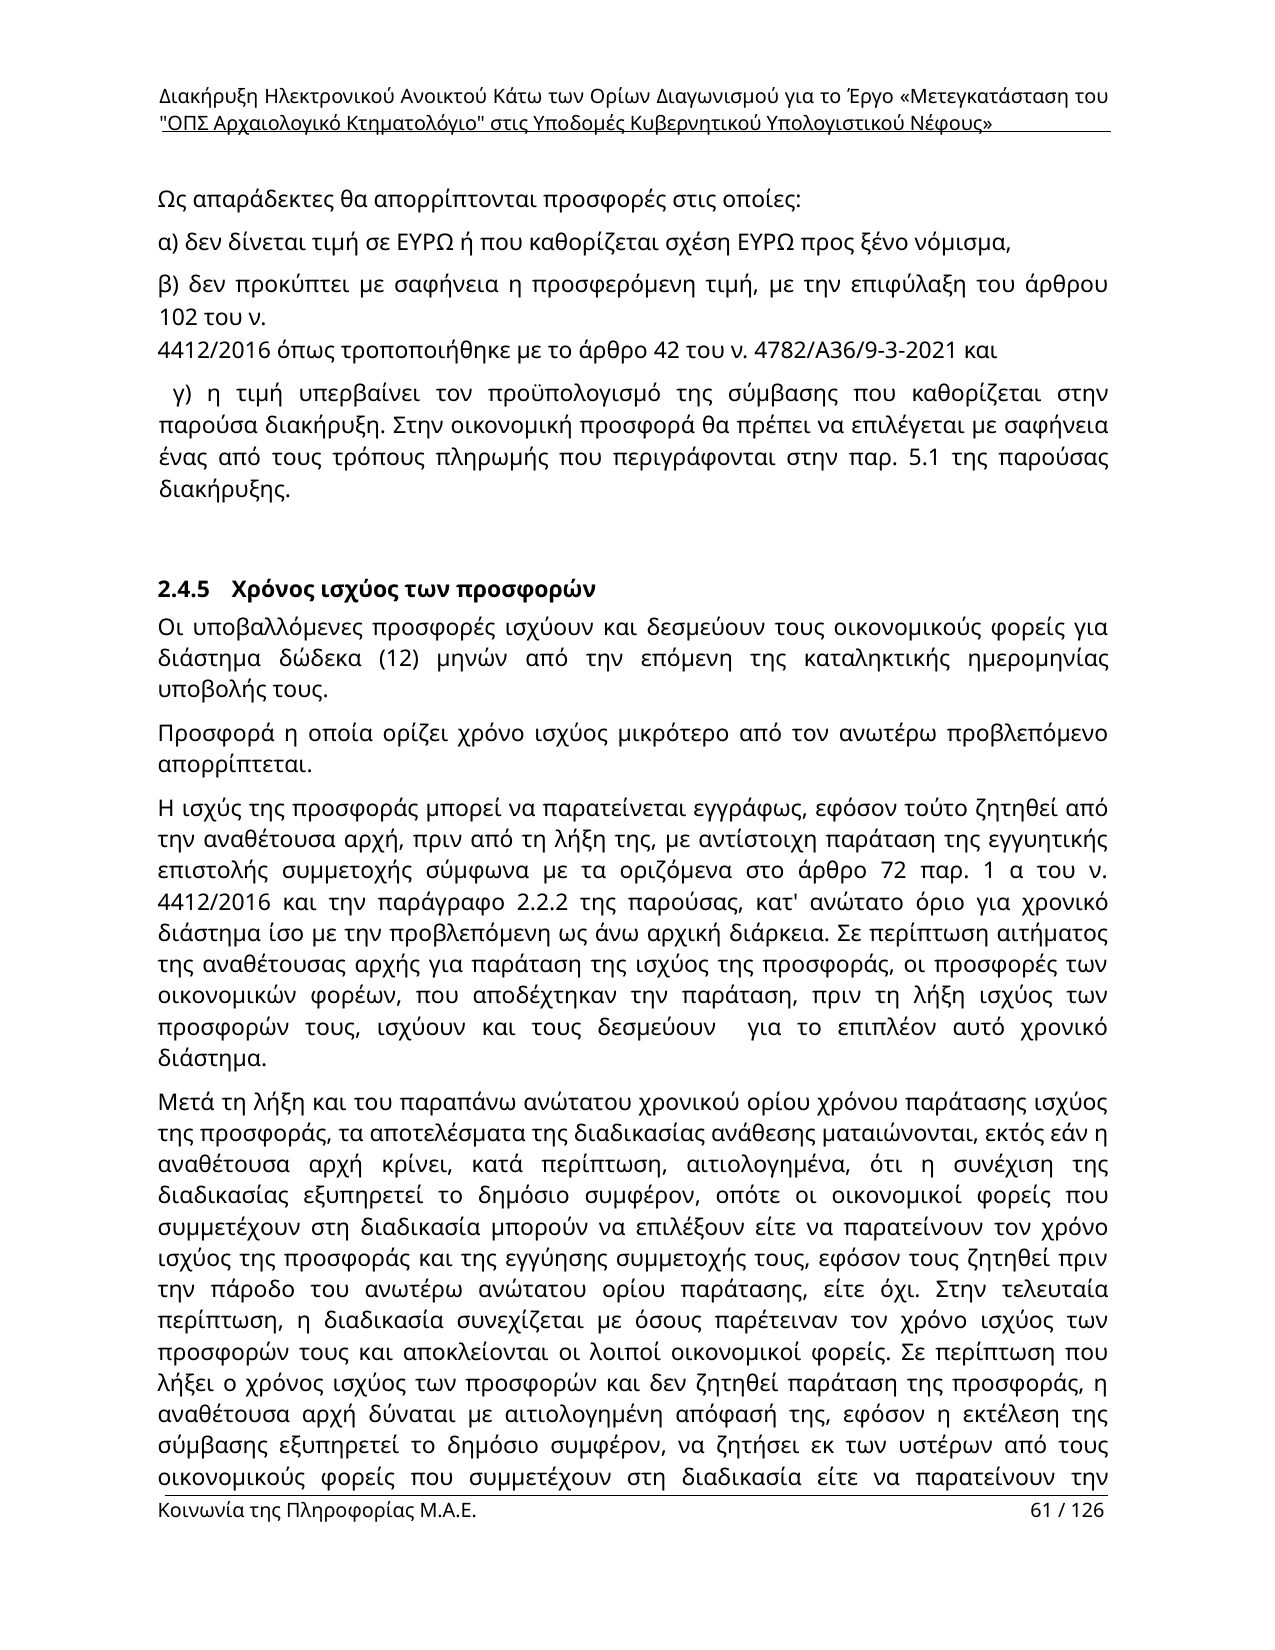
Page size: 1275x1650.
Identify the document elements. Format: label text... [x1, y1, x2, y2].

text α) δεν δίνεται τιμή σε ΕΥΡΩ ή που καθορίζεται σχέση ΕΥΡΩ προς ξένο νόμισμα, [157, 226, 1109, 257]
text γ) η τιμή υπερβαίνει τον προϋπολογισμό της σύμβασης που καθορίζεται στην παρούσα διακήρυξη. Στην οικονομική προσφορά θα πρέπει να επιλέγεται με σαφήνεια ένας από τους τρόπους πληρωμής που περιγράφονται στην παρ. 5.1 της παρούσας διακήρυξης. [157, 377, 1109, 504]
text β) δεν προκύπτει με σαφήνεια η προσφερόμενη τιμή, με την επιφύλαξη του άρθρου 102 του ν. [157, 268, 1109, 332]
subtitle 2.4.5 Χρόνος ισχύος των προσφορών [157, 573, 1104, 604]
text Ως απαράδεκτες θα απορρίπτονται προσφορές στις οποίες: [157, 183, 1109, 214]
text Η ισχύς της προσφοράς μπορεί να παρατείνεται εγγράφως, εφόσον τούτο ζητηθεί από την αναθέτουσα αρχή, πριν από τη λήξη της, με αντίστοιχη παράταση της εγγυητικής επιστολής συμμετοχής σύμφωνα με τα οριζόμενα στο άρθρο 72 παρ. 1 α του ν. 4412/2016 και την παράγραφο 2.2.2 της παρούσας, κατ' ανώτατο όριο για χρονικό διάστημα ίσο με την προβλεπόμενη ως άνω αρχική διάρκεια. Σε περίπτωση αιτήματος της αναθέτουσας αρχής για παράταση της ισχύος της προσφοράς, οι προσφορές των οικονομικών φορέων, που αποδέχτηκαν την παράταση, πριν τη λήξη ισχύος των προσφορών τους, ισχύουν και τους δεσμεύουν για το επιπλέον αυτό χρονικό διάστημα. [157, 792, 1109, 1073]
text 4412/2016 όπως τροποποιήθηκε με το άρθρο 42 του ν. 4782/Α36/9-3-2021 και [157, 334, 1109, 365]
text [157, 1086, 1109, 1492]
text Οι υποβαλλόμενες προσφορές ισχύουν και δεσμεύουν τους οικονομικούς φορείς για διάστημα δώδεκα (12) μηνών από την επόμενη της καταληκτικής ημερομηνίας υποβολής τους. [157, 611, 1109, 704]
text Προσφορά η οποία ορίζει χρόνο ισχύος μικρότερο από τον ανωτέρω προβλεπόμενο απορρίπτεται. [157, 717, 1109, 779]
